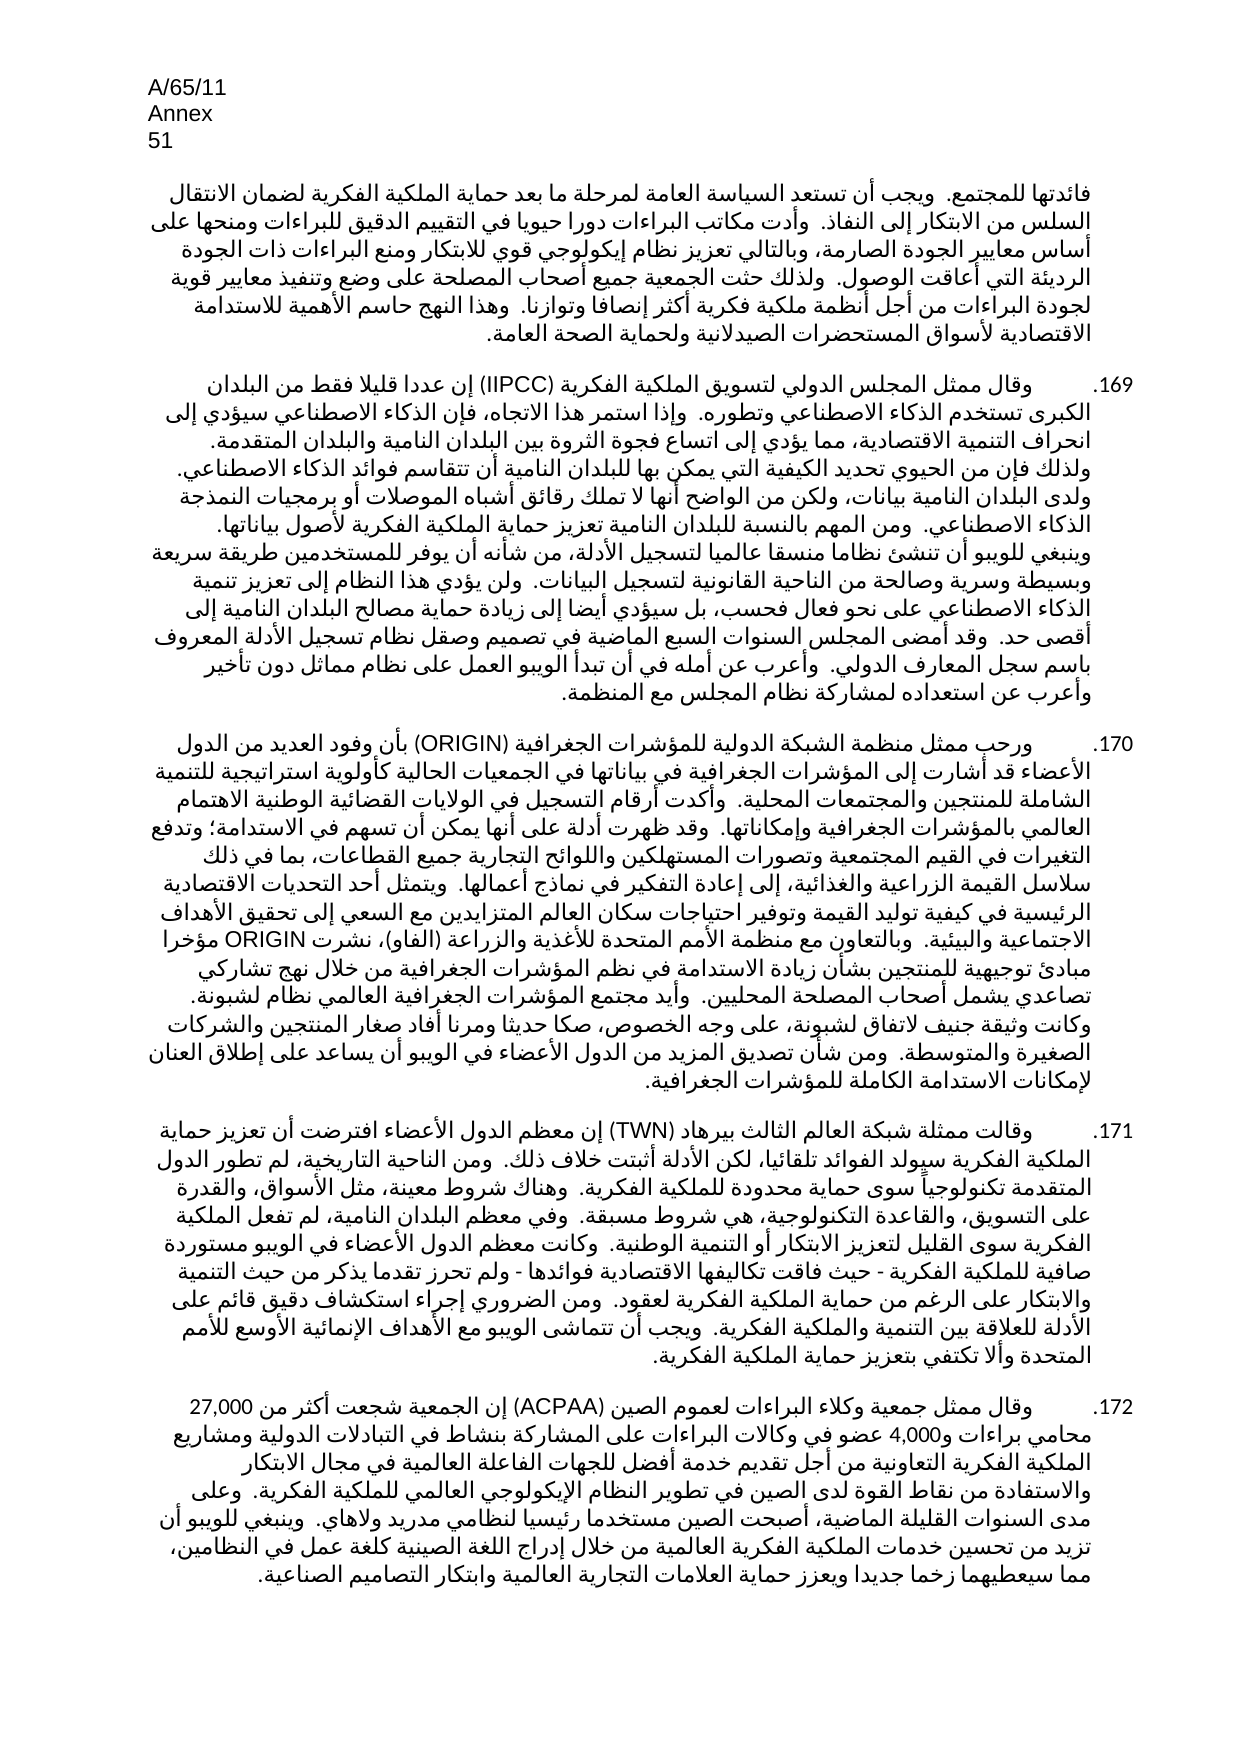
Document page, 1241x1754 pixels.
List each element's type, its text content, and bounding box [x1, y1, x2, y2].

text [148, 179, 1092, 347]
text ورحب ممثل منظمة الشبكة الدولية للمؤشرات الجغرافية (ORIGIN) بأن وفود العديد من الدول الأعضاء قد أشارت إلى المؤشرات الجغرافية في بياناتها في الجمعيات الحالية كأولوية استراتيجية للتنمية الشاملة للمنتجين والمجتمعات المحلية. وأكدت أرقام التسجيل في الولايات القضائية الوطنية الاهتمام العالمي بالمؤشرات الجغرافية وإمكاناتها. وقد ظهرت أدلة على أنها يمكن أن تسهم في الاستدامة؛ وتدفع التغيرات في القيم المجتمعية وتصورات المستهلكين واللوائح التجارية جميع القطاعات، بما في ذلك سلاسل القيمة الزراعية والغذائية، إلى إعادة التفكير في نماذج أعمالها. ويتمثل أحد التحديات الاقتصادية الرئيسية في كيفية توليد القيمة وتوفير احتياجات سكان العالم المتزايدين مع السعي إلى تحقيق الأهداف الاجتماعية والبيئية. وبالتعاون مع منظمة الأمم المتحدة للأغذية والزراعة (الفاو)، نشرت ORIGIN مؤخرا مبادئ توجيهية للمنتجين بشأن زيادة الاستدامة في نظم المؤشرات الجغرافية من خلال نهج تشاركي تصاعدي يشمل أصحاب المصلحة المحليين. وأيد مجتمع المؤشرات الجغرافية العالمي نظام لشبونة. وكانت وثيقة جنيف لاتفاق لشبونة، على وجه الخصوص، صكا حديثا ومرنا أفاد صغار المنتجين والشركات الصغيرة والمتوسطة. ومن شأن تصديق المزيد من الدول الأعضاء في الويبو أن يساعد على إطلاق العنان لإمكانات الاستدامة الكاملة للمؤشرات الجغرافية. [148, 729, 1092, 1094]
text وقال ممثل جمعية وكلاء البراءات لعموم الصين (ACPAA) إن الجمعية شجعت أكثر من 27,000 محامي براءات و4,000 عضو في وكالات البراءات على المشاركة بنشاط في التبادلات الدولية ومشاريع الملكية الفكرية التعاونية من أجل تقديم خدمة أفضل للجهات الفاعلة العالمية في مجال الابتكار والاستفادة من نقاط القوة لدى الصين في تطوير النظام الإيكولوجي العالمي للملكية الفكرية. وعلى مدى السنوات القليلة الماضية، أصبحت الصين مستخدما رئيسيا لنظامي مدريد ولاهاي. وينبغي للويبو أن تزيد من تحسين خدمات الملكية الفكرية العالمية من خلال إدراج اللغة الصينية كلغة عمل في النظامين، مما سيعطيهما زخما جديدا ويعزز حماية العلامات التجارية العالمية وابتكار التصاميم الصناعية. [148, 1392, 1092, 1588]
text وقالت ممثلة شبكة العالم الثالث بيرهاد (TWN) إن معظم الدول الأعضاء افترضت أن تعزيز حماية الملكية الفكرية سيولد الفوائد تلقائيا، لكن الأدلة أثبتت خلاف ذلك. ومن الناحية التاريخية، لم تطور الدول المتقدمة تكنولوجياً سوى حماية محدودة للملكية الفكرية. وهناك شروط معينة، مثل الأسواق، والقدرة على التسويق، والقاعدة التكنولوجية، هي شروط مسبقة. وفي معظم البلدان النامية، لم تفعل الملكية الفكرية سوى القليل لتعزيز الابتكار أو التنمية الوطنية. وكانت معظم الدول الأعضاء في الويبو مستوردة صافية للملكية الفكرية - حيث فاقت تكاليفها الاقتصادية فوائدها - ولم تحرز تقدما يذكر من حيث التنمية والابتكار على الرغم من حماية الملكية الفكرية لعقود. ومن الضروري إجراء استكشاف دقيق قائم على الأدلة للعلاقة بين التنمية والملكية الفكرية. ويجب أن تتماشى الويبو مع الأهداف الإنمائية الأوسع للأمم المتحدة وألا تكتفي بتعزيز حماية الملكية الفكرية. [148, 1117, 1092, 1369]
text وقال ممثل المجلس الدولي لتسويق الملكية الفكرية (IIPCC) إن عددا قليلا فقط من البلدان الكبرى تستخدم الذكاء الاصطناعي وتطوره. وإذا استمر هذا الاتجاه، فإن الذكاء الاصطناعي سيؤدي إلى انحراف التنمية الاقتصادية، مما يؤدي إلى اتساع فجوة الثروة بين البلدان النامية والبلدان المتقدمة. ولذلك فإن من الحيوي تحديد الكيفية التي يمكن بها للبلدان النامية أن تتقاسم فوائد الذكاء الاصطناعي. ولدى البلدان النامية بيانات، ولكن من الواضح أنها لا تملك رقائق أشباه الموصلات أو برمجيات النمذجة الذكاء الاصطناعي. ومن المهم بالنسبة للبلدان النامية تعزيز حماية الملكية الفكرية لأصول بياناتها. وينبغي للويبو أن تنشئ نظاما منسقا عالميا لتسجيل الأدلة، من شأنه أن يوفر للمستخدمين طريقة سريعة وبسيطة وسرية وصالحة من الناحية القانونية لتسجيل البيانات. ولن يؤدي هذا النظام إلى تعزيز تنمية الذكاء الاصطناعي على نحو فعال فحسب، بل سيؤدي أيضا إلى زيادة حماية مصالح البلدان النامية إلى أقصى حد. وقد أمضى المجلس السنوات السبع الماضية في تصميم وصقل نظام تسجيل الأدلة المعروف باسم سجل المعارف الدولي. وأعرب عن أمله في أن تبدأ الويبو العمل على نظام مماثل دون تأخير وأعرب عن استعداده لمشاركة نظام المجلس مع المنظمة. [148, 370, 1092, 707]
